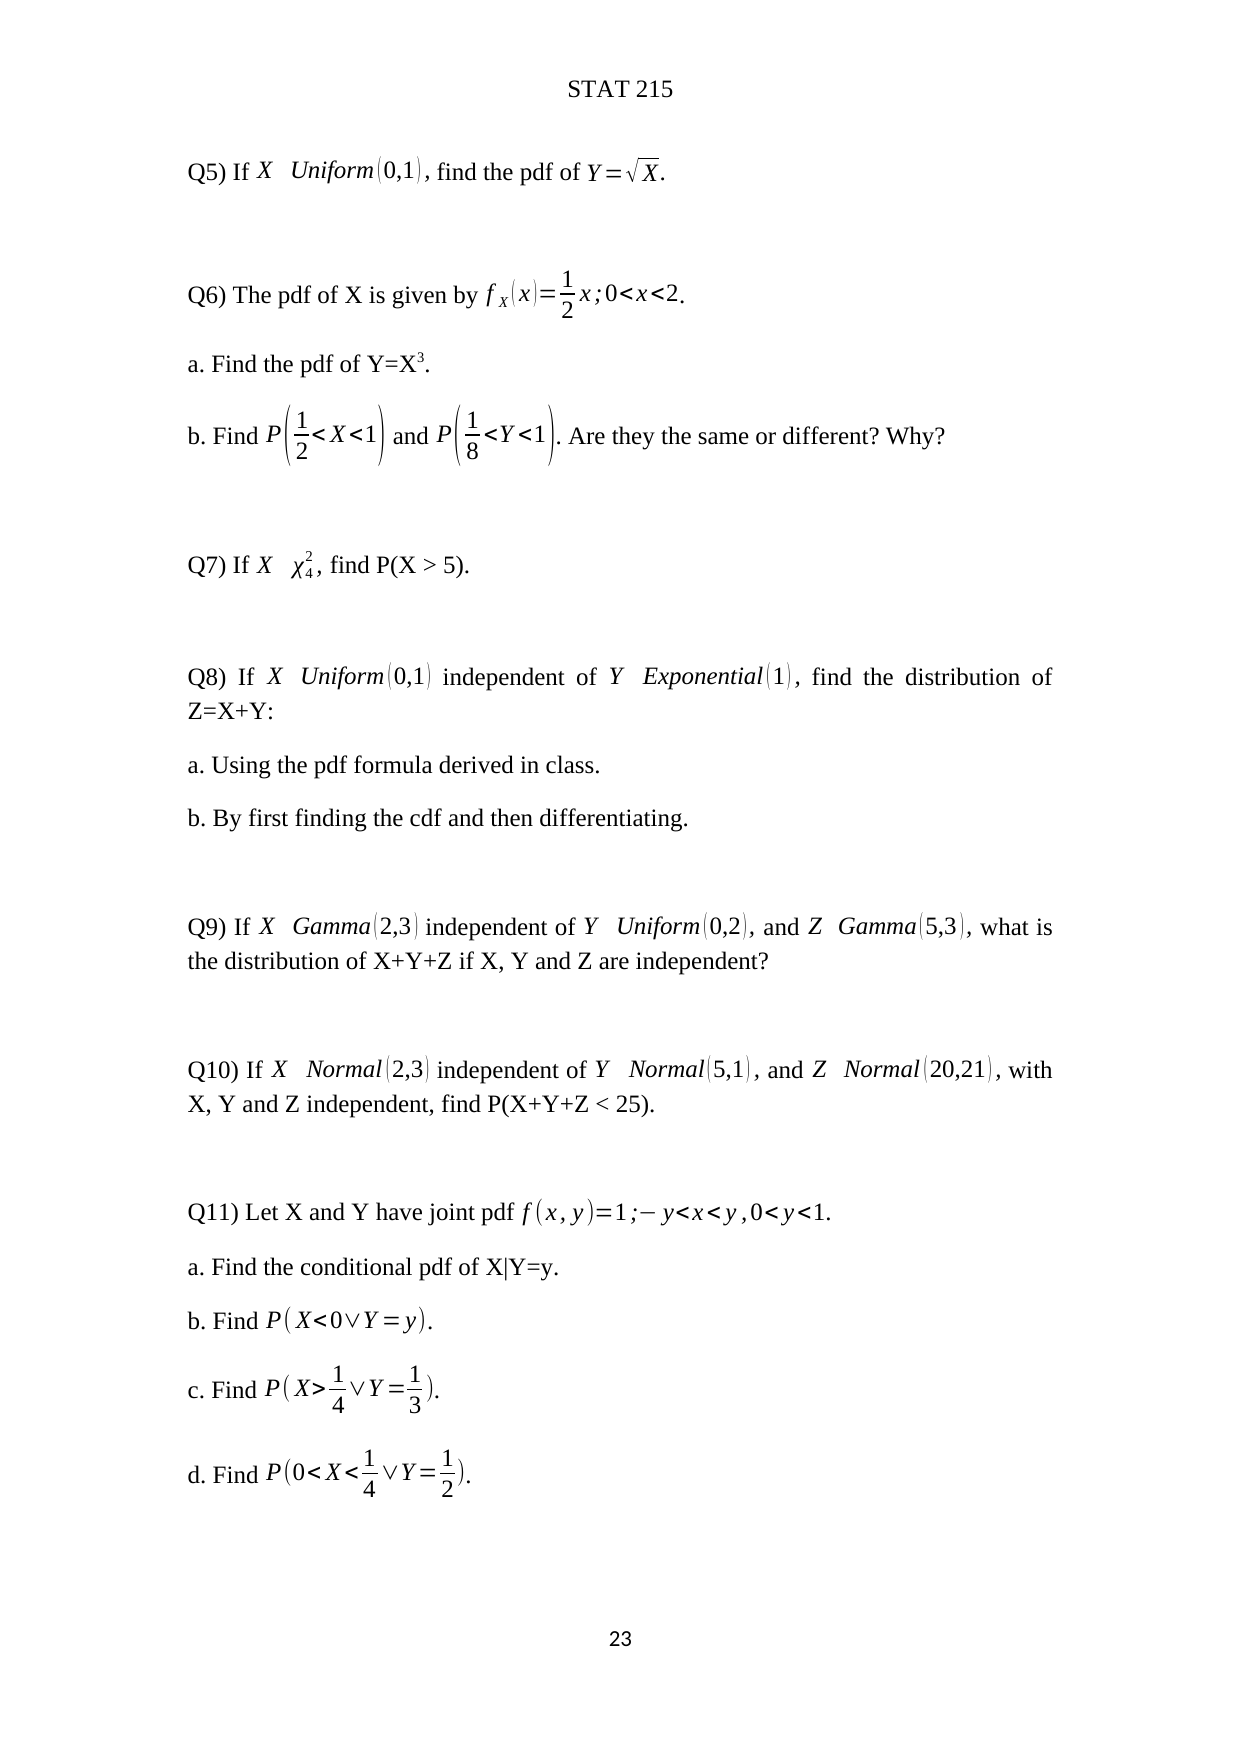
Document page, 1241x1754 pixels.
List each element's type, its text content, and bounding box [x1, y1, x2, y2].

text d. Find . [187, 1444, 1053, 1503]
text Q9) If independent of and what is the distribution of X+Y+Z if X, Y and Z are independent? [187, 911, 1053, 975]
text a. Find the pdf of Y=X3. [187, 349, 1053, 378]
text b. Find and . Are they the same or different? Why? [187, 403, 1053, 468]
text a. Using the pdf formula derived in class. [187, 750, 1053, 778]
text Q10) If independent of and with X, Y and Z independent, find P(X+Y+Z < 25). [187, 1054, 1053, 1117]
text b. Find . [187, 1305, 1053, 1335]
text Q7) If find P(X > 5). [187, 547, 1053, 582]
text b. By first finding the cdf and then differentiating. [187, 803, 1053, 832]
text a. Find the conditional pdf of X|Y=y. [187, 1252, 1053, 1280]
text Q11) Let X and Y have joint pdf [187, 1196, 1053, 1226]
text Q6) The pdf of X is given by . [187, 265, 1053, 324]
text Q5) If find the pdf of . [187, 156, 1053, 186]
text c. Find . [187, 1361, 1053, 1419]
text Q8) If independent of find the distribution of Z=X+Y: [187, 661, 1053, 724]
